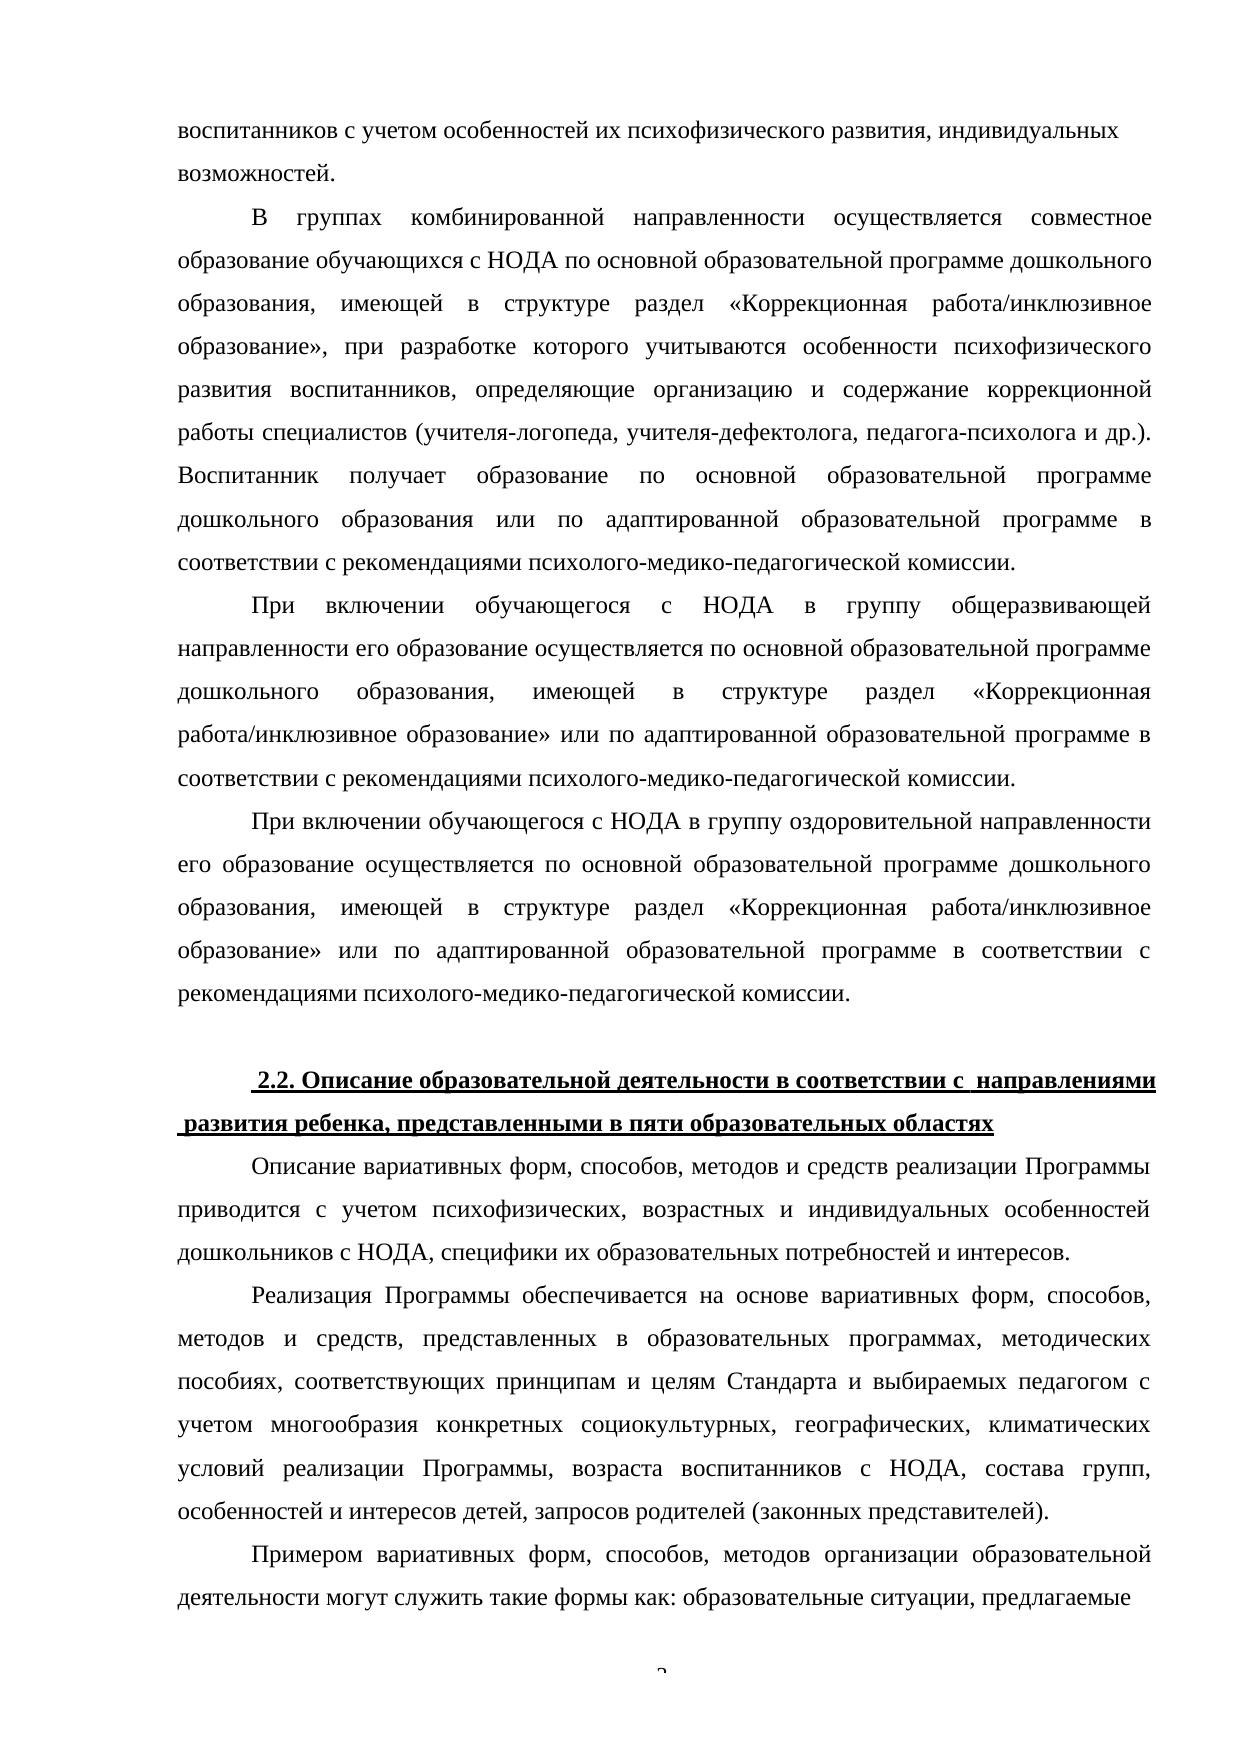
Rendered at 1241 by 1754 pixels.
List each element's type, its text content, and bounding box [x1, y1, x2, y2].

text При включении обучающегося с НОДА в группу общеразвивающей направленности его образование осуществляется по основной образовательной программе дошкольного образования, имеющей в структуре раздел «Коррекционная работа/инклюзивное образование» или по адаптированной образовательной программе в соответствии с рекомендациями психолого-медико-педагогической комиссии. [177, 590, 1152, 791]
text воспитанников с учетом особенностей их психофизического развития, индивидуальных возможностей. [177, 115, 1163, 187]
text Описание вариативных форм, способов, методов и средств реализации Программы приводится с учетом психофизических, возрастных и индивидуальных особенностей дошкольников с НОДА, специфики их образовательных потребностей и интересов. [177, 1151, 1151, 1266]
text В группах комбинированной направленности осуществляется совместное образование обучающихся с НОДА по основной образовательной программе дошкольного образования, имеющей в структуре раздел «Коррекционная работа/инклюзивное образование», при разработке которого учитываются особенности психофизического развития воспитанников, определяющие организацию и содержание коррекционной работы специалистов (учителя-логопеда, учителя-дефектолога, педагога-психолога и др.). Воспитанник получает образование по основной образовательной программе дошкольного образования или по адаптированной образовательной программе в соответствии с рекомендациями психолого-медико-педагогической комиссии. [177, 202, 1152, 576]
text Примером вариативных форм, способов, методов организации образовательной деятельности могут служить такие формы как: образовательные ситуации, предлагаемые [177, 1539, 1152, 1611]
text развития ребенка, представленными в пяти образовательных областях [177, 1108, 1163, 1137]
text При включении обучающегося с НОДА в группу оздоровительной направленности его образование осуществляется по основной образовательной программе дошкольного образования, имеющей в структуре раздел «Коррекционная работа/инклюзивное образование» или по адаптированной образовательной программе в соответствии с рекомендациями психолого-медико-педагогической комиссии. [177, 806, 1152, 1007]
subtitle 2.2. Описание образовательной деятельности в соответствии с направлениями [251, 1065, 1163, 1094]
text Реализация Программы обеспечивается на основе вариативных форм, способов, методов и средств, представленных в образовательных программах, методических пособиях, соответствующих принципам и целям Стандарта и выбираемых педагогом с учетом многообразия конкретных социокультурных, географических, климатических условий реализации Программы, возраста воспитанников с НОДА, состава групп, особенностей и интересов детей, запросов родителей (законных представителей). [177, 1280, 1152, 1524]
